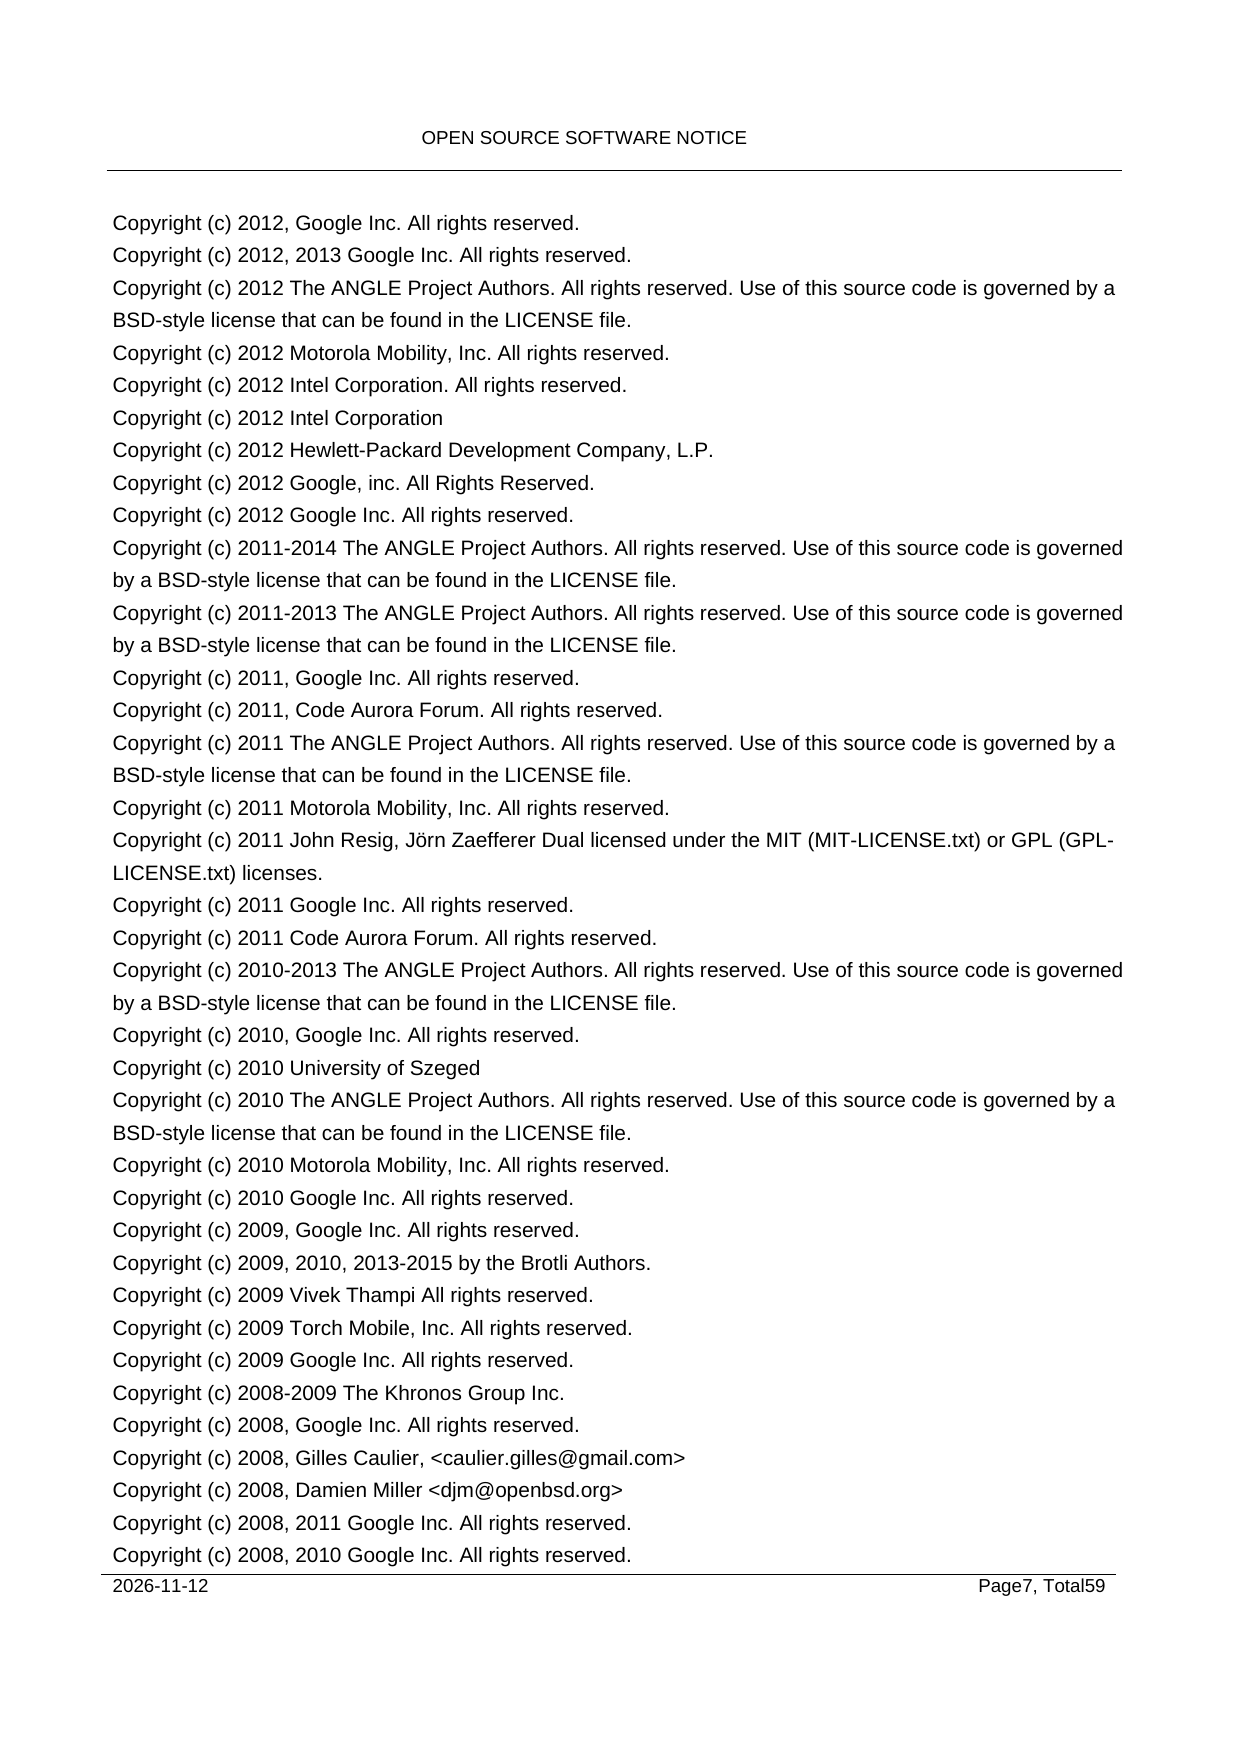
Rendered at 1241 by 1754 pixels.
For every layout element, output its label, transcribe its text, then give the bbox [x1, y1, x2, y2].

text Copyright (c) 2010 The ANGLE Project Authors. All rights reserved. Use of this source code is governed by a BSD-style license that can be found in the LICENSE file. [112, 1084, 1128, 1149]
text Copyright (c) 2010 University of Szeged [112, 1051, 1128, 1084]
text Copyright (c) 2012 The ANGLE Project Authors. All rights reserved. Use of this source code is governed by a BSD-style license that can be found in the LICENSE file. [112, 271, 1128, 336]
text Copyright (c) 2009, 2010, 2013-2015 by the Brotli Authors. [112, 1246, 1128, 1279]
text Copyright (c) 2011-2013 The ANGLE Project Authors. All rights reserved. Use of this source code is governed by a BSD-style license that can be found in the LICENSE file. [112, 596, 1128, 661]
text Copyright (c) 2008, 2011 Google Inc. All rights reserved. [112, 1506, 1128, 1539]
text Copyright (c) 2010, Google Inc. All rights reserved. [112, 1019, 1128, 1051]
text Copyright (c) 2011, Google Inc. All rights reserved. [112, 661, 1128, 694]
text Copyright (c) 2009, Google Inc. All rights reserved. [112, 1214, 1128, 1246]
text Copyright (c) 2009 Google Inc. All rights reserved. [112, 1344, 1128, 1376]
text Copyright (c) 2012 Intel Corporation [112, 401, 1128, 434]
text Copyright (c) 2008, Google Inc. All rights reserved. [112, 1409, 1128, 1441]
text Copyright (c) 2011-2014 The ANGLE Project Authors. All rights reserved. Use of this source code is governed by a BSD-style license that can be found in the LICENSE file. [112, 531, 1128, 596]
text Copyright (c) 2011 John Resig, Jörn Zaefferer Dual licensed under the MIT (MIT-LICENSE.txt) or GPL (GPL-LICENSE.txt) licenses. [112, 824, 1128, 889]
text Copyright (c) 2012 Google, inc. All Rights Reserved. [112, 466, 1128, 499]
text Copyright (c) 2009 Vivek Thampi All rights reserved. [112, 1279, 1128, 1311]
text Copyright (c) 2012, Google Inc. All rights reserved. [112, 206, 1128, 239]
text Copyright (c) 2011 Motorola Mobility, Inc. All rights reserved. [112, 791, 1128, 824]
text Copyright (c) 2011 Code Aurora Forum. All rights reserved. [112, 921, 1128, 954]
text Copyright (c) 2012 Google Inc. All rights reserved. [112, 499, 1128, 531]
text Copyright (c) 2009 Torch Mobile, Inc. All rights reserved. [112, 1311, 1128, 1344]
text Copyright (c) 2012 Hewlett-Packard Development Company, L.P. [112, 434, 1128, 466]
text Copyright (c) 2008, 2010 Google Inc. All rights reserved. [112, 1539, 1128, 1571]
text Copyright (c) 2010 Motorola Mobility, Inc. All rights reserved. [112, 1149, 1128, 1181]
text Copyright (c) 2010-2013 The ANGLE Project Authors. All rights reserved. Use of this source code is governed by a BSD-style license that can be found in the LICENSE file. [112, 954, 1128, 1019]
text Copyright (c) 2011 The ANGLE Project Authors. All rights reserved. Use of this source code is governed by a BSD-style license that can be found in the LICENSE file. [112, 726, 1128, 791]
text Copyright (c) 2010 Google Inc. All rights reserved. [112, 1181, 1128, 1214]
text Copyright (c) 2012 Motorola Mobility, Inc. All rights reserved. [112, 336, 1128, 369]
text Copyright (c) 2012, 2013 Google Inc. All rights reserved. [112, 239, 1128, 271]
text Copyright (c) 2011, Code Aurora Forum. All rights reserved. [112, 694, 1128, 726]
text Copyright (c) 2012 Intel Corporation. All rights reserved. [112, 369, 1128, 401]
text Copyright (c) 2011 Google Inc. All rights reserved. [112, 889, 1128, 921]
text Copyright (c) 2008, Gilles Caulier, <caulier.gilles@gmail.com> [112, 1441, 1128, 1474]
text Copyright (c) 2008, Damien Miller <djm@openbsd.org> [112, 1474, 1128, 1506]
text Copyright (c) 2008-2009 The Khronos Group Inc. [112, 1376, 1128, 1409]
